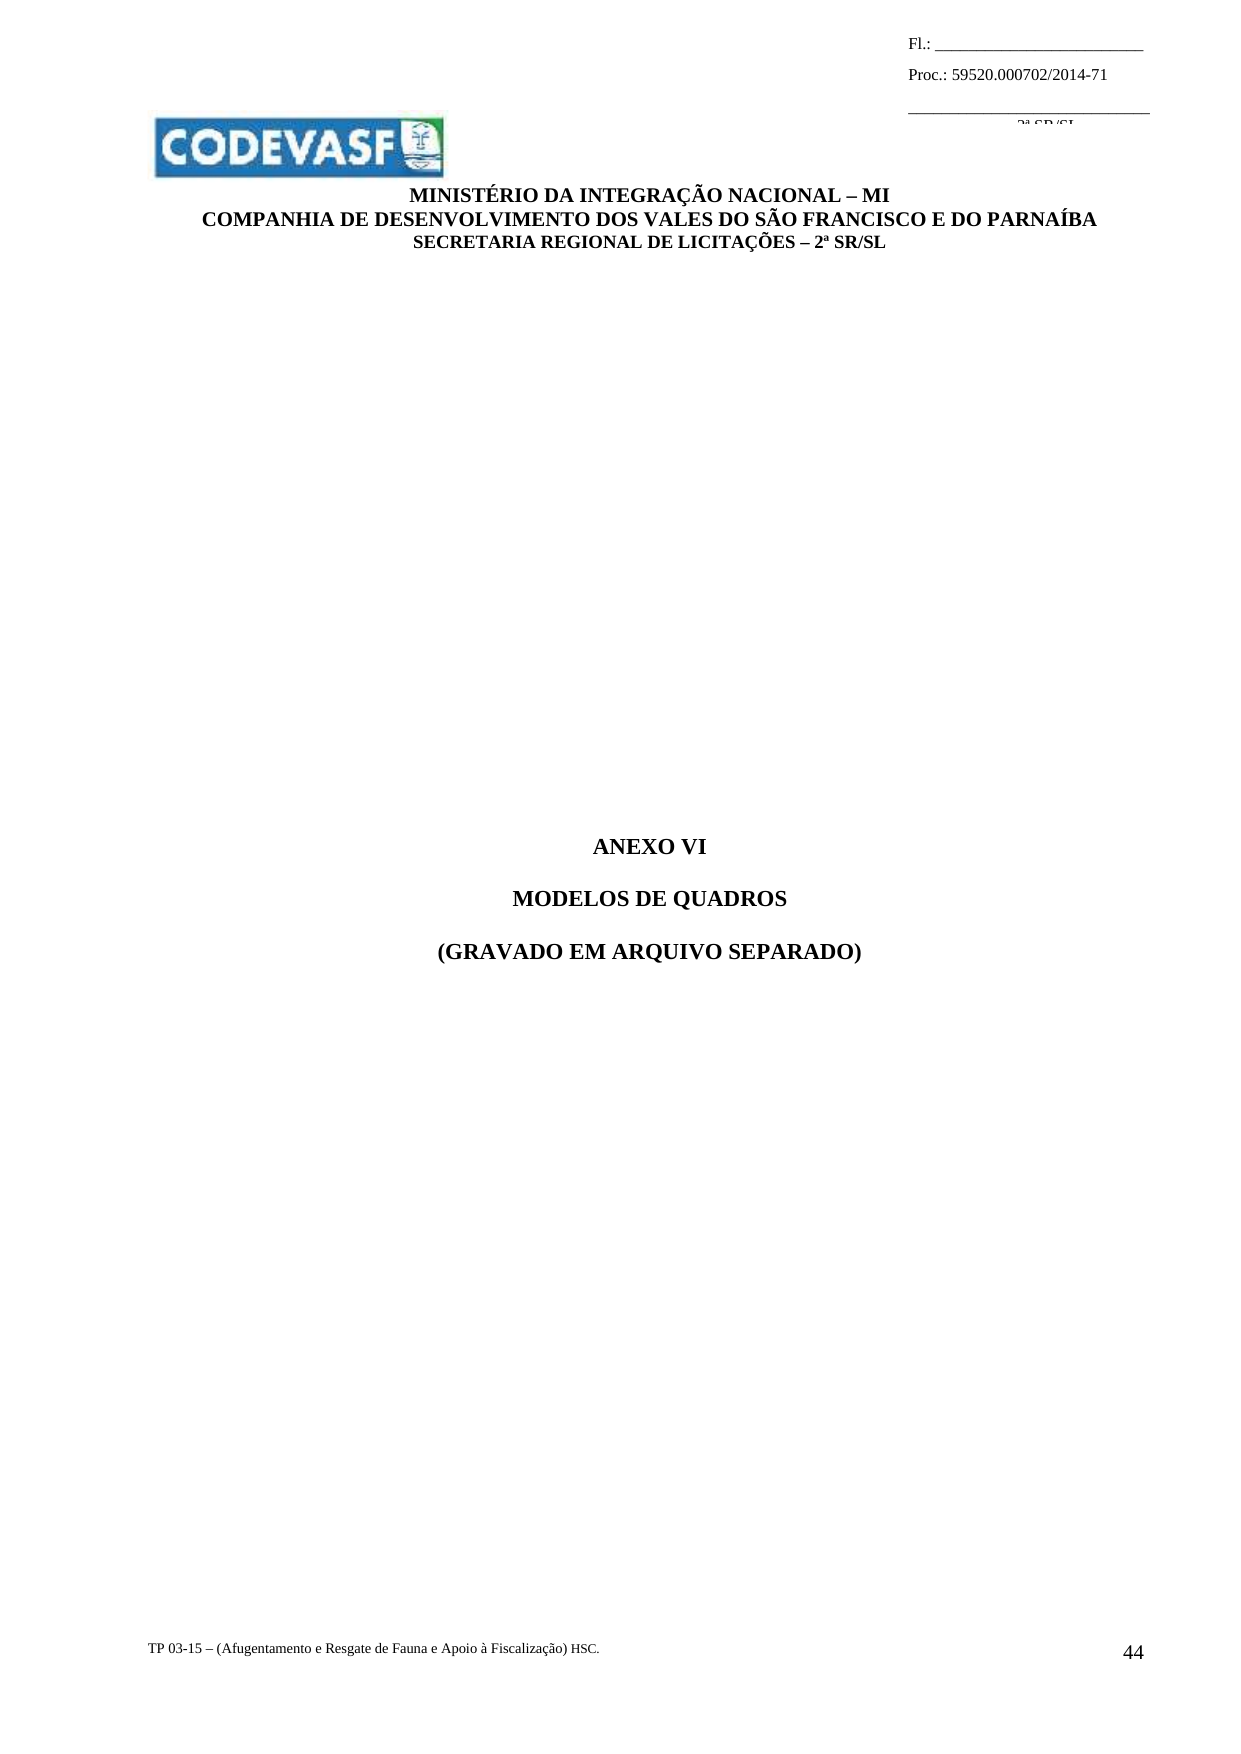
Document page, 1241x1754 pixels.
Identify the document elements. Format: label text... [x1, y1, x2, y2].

subtitle MODELOS DE QUADROS [148, 885, 1152, 912]
text (GRAVADO EM ARQUIVO SEPARADO) [148, 938, 1152, 964]
picture [147, 110, 449, 184]
text ANEXO VI [148, 833, 1152, 859]
